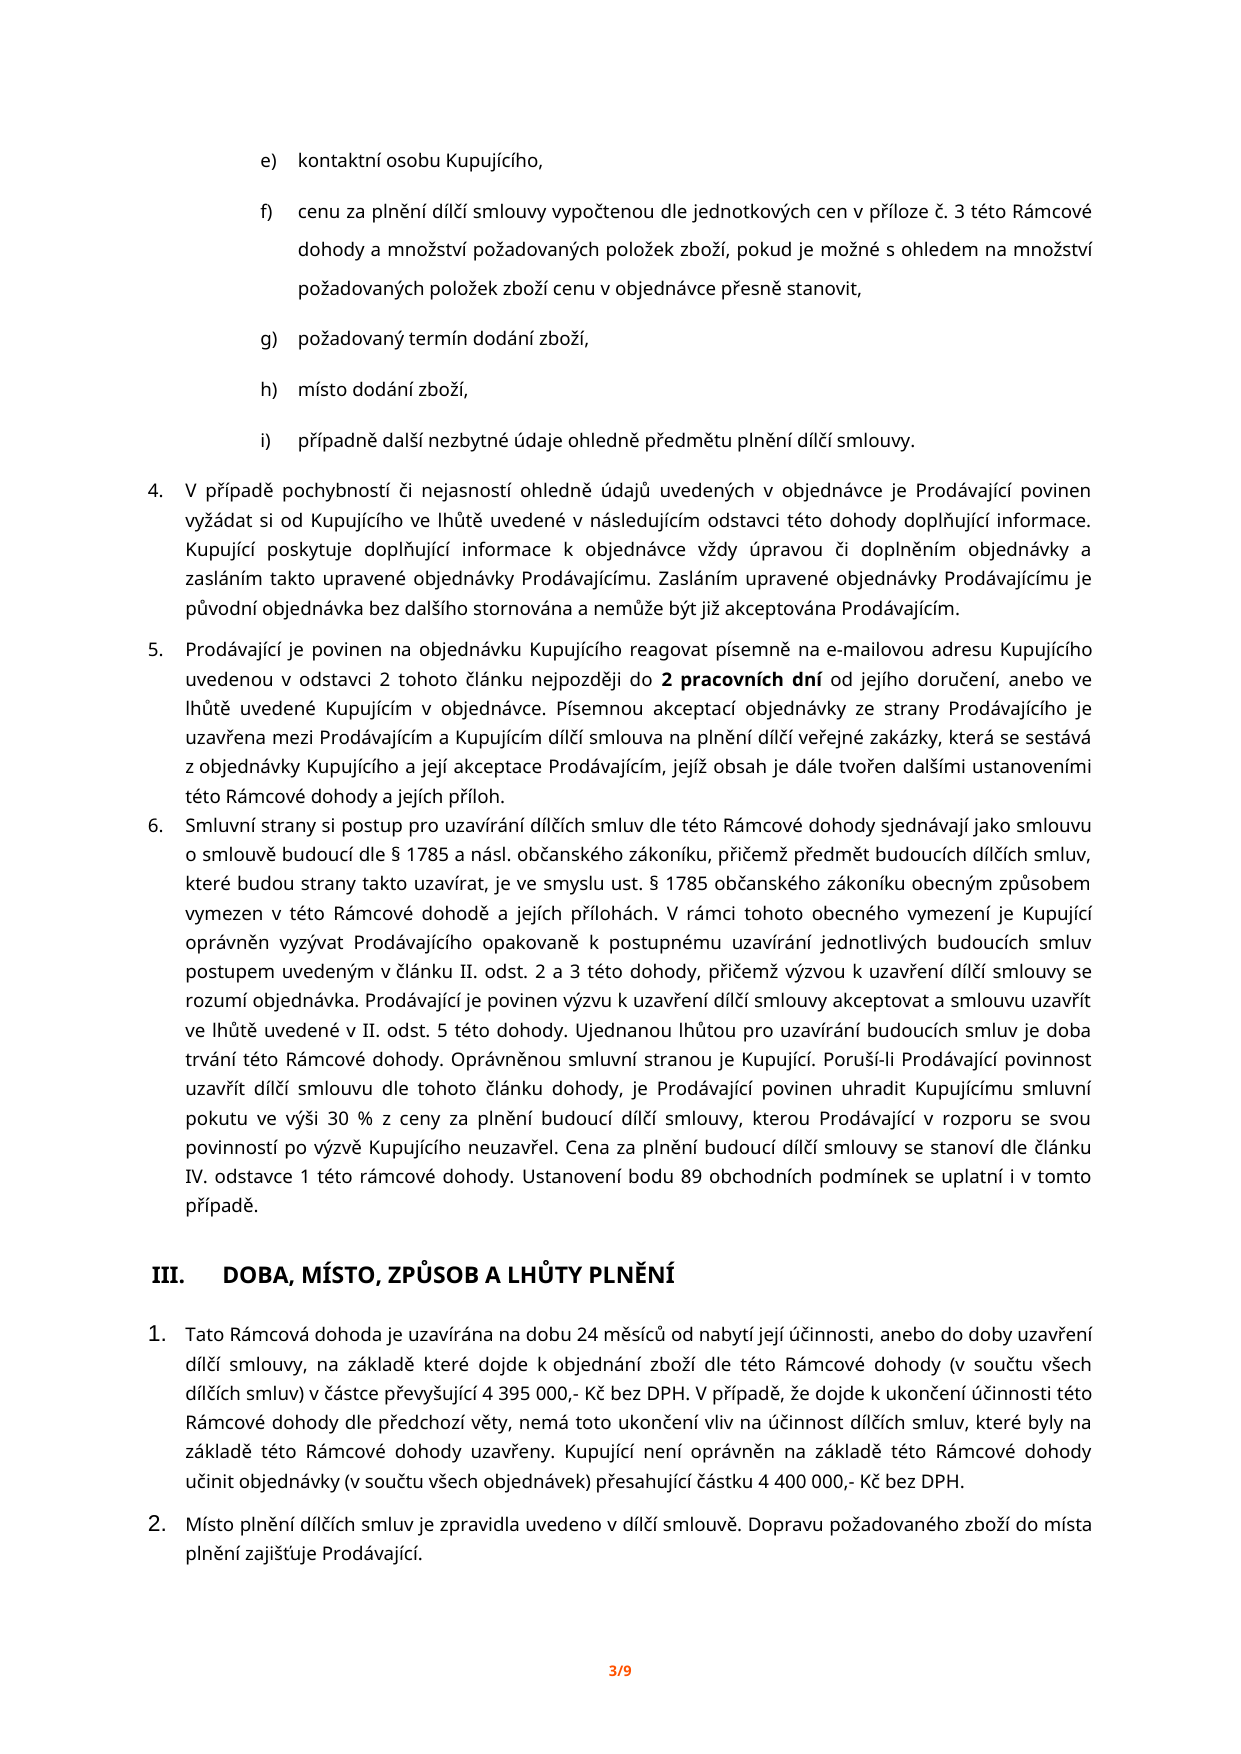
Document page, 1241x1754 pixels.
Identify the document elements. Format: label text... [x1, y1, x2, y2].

list Místo plnění dílčích smluv je zpravidla uvedeno v dílčí smlouvě. Dopravu požadovaného zboží do místa plnění zajišťuje Prodávající. [148, 1510, 1093, 1566]
list V případě pochybností či nejasností ohledně údajů uvedených v objednávce je Prodávající povinen vyžádat si od Kupujícího ve lhůtě uvedené v následujícím odstavci této dohody doplňující informace. Kupující poskytuje doplňující informace k objednávce vždy úpravou či doplněním objednávky a zasláním takto upravené objednávky Prodávajícímu. Zasláním upravené objednávky Prodávajícímu je původní objednávka bez dalšího stornována a nemůže být již akceptována Prodávajícím. [148, 478, 1093, 620]
list případně další nezbytné údaje ohledně předmětu plnění dílčí smlouvy. [260, 427, 1093, 452]
list DOBA, MÍSTO, ZPŮSOB A LHŮTY PLNĚNÍ [185, 1259, 1093, 1291]
list požadovaný termín dodání zboží, [260, 326, 1093, 351]
list Smluvní strany si postup pro uzavírání dílčích smluv dle této Rámcové dohody sjednávají jako smlouvu o smlouvě budoucí dle § 1785 a násl. občanského zákoníku, přičemž předmět budoucích dílčích smluv, které budou strany takto uzavírat, je ve smyslu ust. § 1785 občanského zákoníku obecným způsobem vymezen v této Rámcové dohodě a jejích přílohách. V rámci tohoto obecného vymezení je Kupující oprávněn vyzývat Prodávajícího opakovaně k postupnému uzavírání jednotlivých budoucích smluv postupem uvedeným v článku II. odst. 2 a 3 této dohody, přičemž výzvou k uzavření dílčí smlouvy se rozumí objednávka. Prodávající je povinen výzvu k uzavření dílčí smlouvy akceptovat a smlouvu uzavřít ve lhůtě uvedené v II. odst. 5 této dohody. Ujednanou lhůtou pro uzavírání budoucích smluv je doba trvání této Rámcové dohody. Oprávněnou smluvní stranou je Kupující. Poruší-li Prodávající povinnost uzavřít dílčí smlouvu dle tohoto článku dohody, je Prodávající povinen uhradit Kupujícímu smluvní pokutu ve výši 30 % z ceny za plnění budoucí dílčí smlouvy, kterou Prodávající v rozporu se svou povinností po výzvě Kupujícího neuzavřel. Cena za plnění budoucí dílčí smlouvy se stanoví dle článku IV. odstavce 1 této rámcové dohody. Ustanovení bodu 89 obchodních podmínek se uplatní i v tomto případě. [148, 812, 1093, 1218]
list Tato Rámcová dohoda je uzavírána na dobu 24 měsíců od nabytí její účinnosti, anebo do doby uzavření dílčí smlouvy, na základě které dojde k objednání zboží dle této Rámcové dohody (v součtu všech dílčích smluv) v částce převyšující 4 395 000,- Kč bez DPH. V případě, že dojde k ukončení účinnosti této Rámcové dohody dle předchozí věty, nemá toto ukončení vliv na účinnost dílčích smluv, které byly na základě této Rámcové dohody uzavřeny. Kupující není oprávněn na základě této Rámcové dohody učinit objednávky (v součtu všech objednávek) přesahující částku 4 400 000,- Kč bez DPH. [148, 1320, 1093, 1494]
list cenu za plnění dílčí smlouvy vypočtenou dle jednotkových cen v příloze č. 3 této Rámcové dohody a množství požadovaných položek zboží, pokud je možné s ohledem na množství požadovaných položek zboží cenu v objednávce přesně stanovit, [260, 198, 1093, 300]
list Prodávající je povinen na objednávku Kupujícího reagovat písemně na e-mailovou adresu Kupujícího uvedenou v odstavci 2 tohoto článku nejpozději do 2 pracovních dní od jejího doručení, anebo ve lhůtě uvedené Kupujícím v objednávce. Písemnou akceptací objednávky ze strany Prodávajícího je uzavřena mezi Prodávajícím a Kupujícím dílčí smlouva na plnění dílčí veřejné zakázky, která se sestává z objednávky Kupujícího a její akceptace Prodávajícím, jejíž obsah je dále tvořen dalšími ustanoveními této Rámcové dohody a jejích příloh. [148, 637, 1093, 808]
list kontaktní osobu Kupujícího, [260, 148, 1093, 173]
list místo dodání zboží, [260, 376, 1093, 402]
